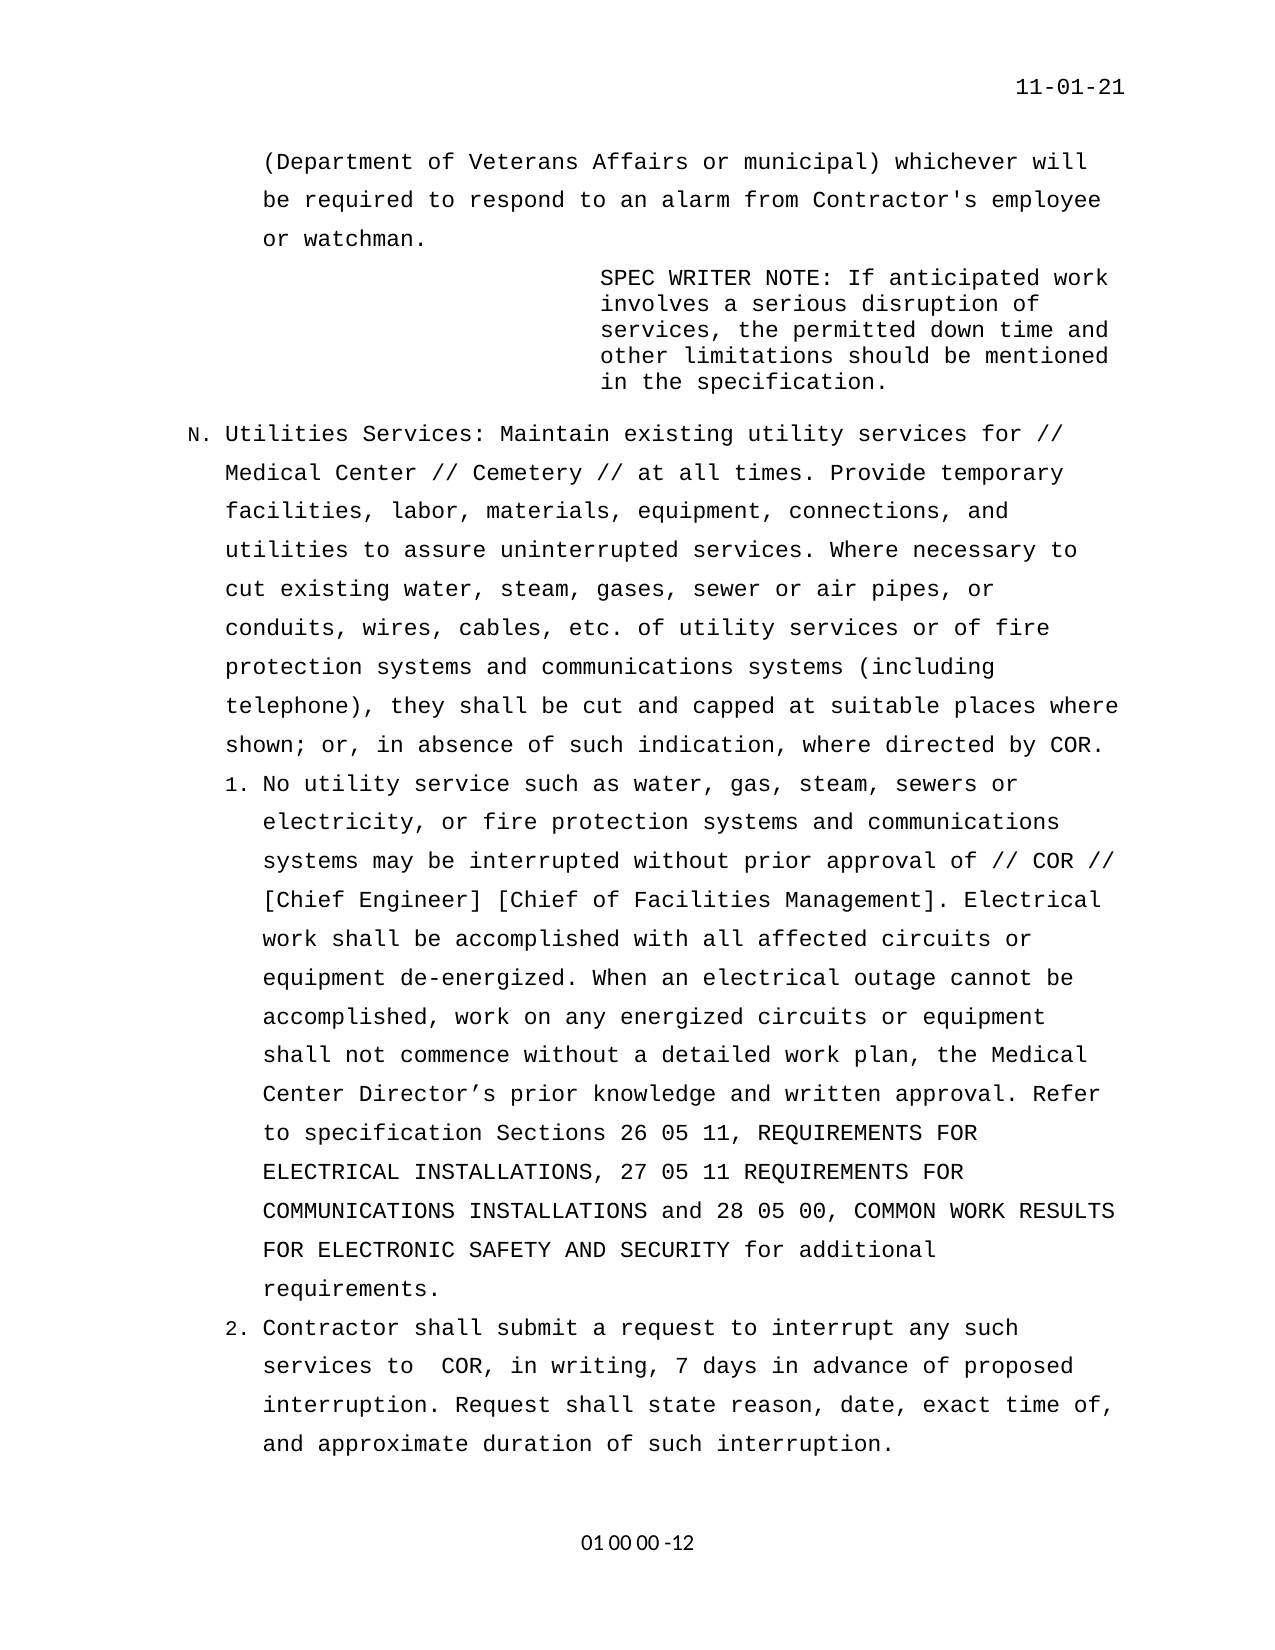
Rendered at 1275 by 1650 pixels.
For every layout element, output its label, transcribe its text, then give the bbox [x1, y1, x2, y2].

text No utility service such as water, gas, steam, sewers or electricity, or fire protection systems and communications systems may be interrupted without prior approval of // COR // [Chief Engineer] [Chief of Facilities Management]. Electrical work shall be accomplished with all affected circuits or equipment de-energized. When an electrical outage cannot be accomplished, work on any energized circuits or equipment shall not commence without a detailed work plan, the Medical Center Director’s prior knowledge and written approval. Refer to specification Sections 26 05 11, REQUIREMENTS FOR ELECTRICAL INSTALLATIONS, 27 05 11 REQUIREMENTS FOR COMMUNICATIONS INSTALLATIONS and 28 05 00, COMMON WORK RESULTS FOR ELECTRONIC SAFETY AND SECURITY for additional requirements. [225, 772, 1125, 1303]
text Contractor shall submit a request to interrupt any such services to COR, in writing, 7 days in advance of proposed interruption. Request shall state reason, date, exact time of, and approximate duration of such interruption. [225, 1316, 1125, 1458]
text Utilities Services: Maintain existing utility services for // Medical Center // Cemetery // at all times. Provide temporary facilities, labor, materials, equipment, connections, and utilities to assure uninterrupted services. Where necessary to cut existing water, steam, gases, sewer or air pipes, or conduits, wires, cables, etc. of utility services or of fire protection systems and communications systems (including telephone), they shall be cut and capped at suitable places where shown; or, in absence of such indication, where directed by COR. [187, 422, 1125, 759]
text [225, 150, 1125, 254]
text SPEC WRITER NOTE: If anticipated work involves a serious disruption of services, the permitted down time and other limitations should be mentioned in the specification. [600, 267, 1125, 396]
